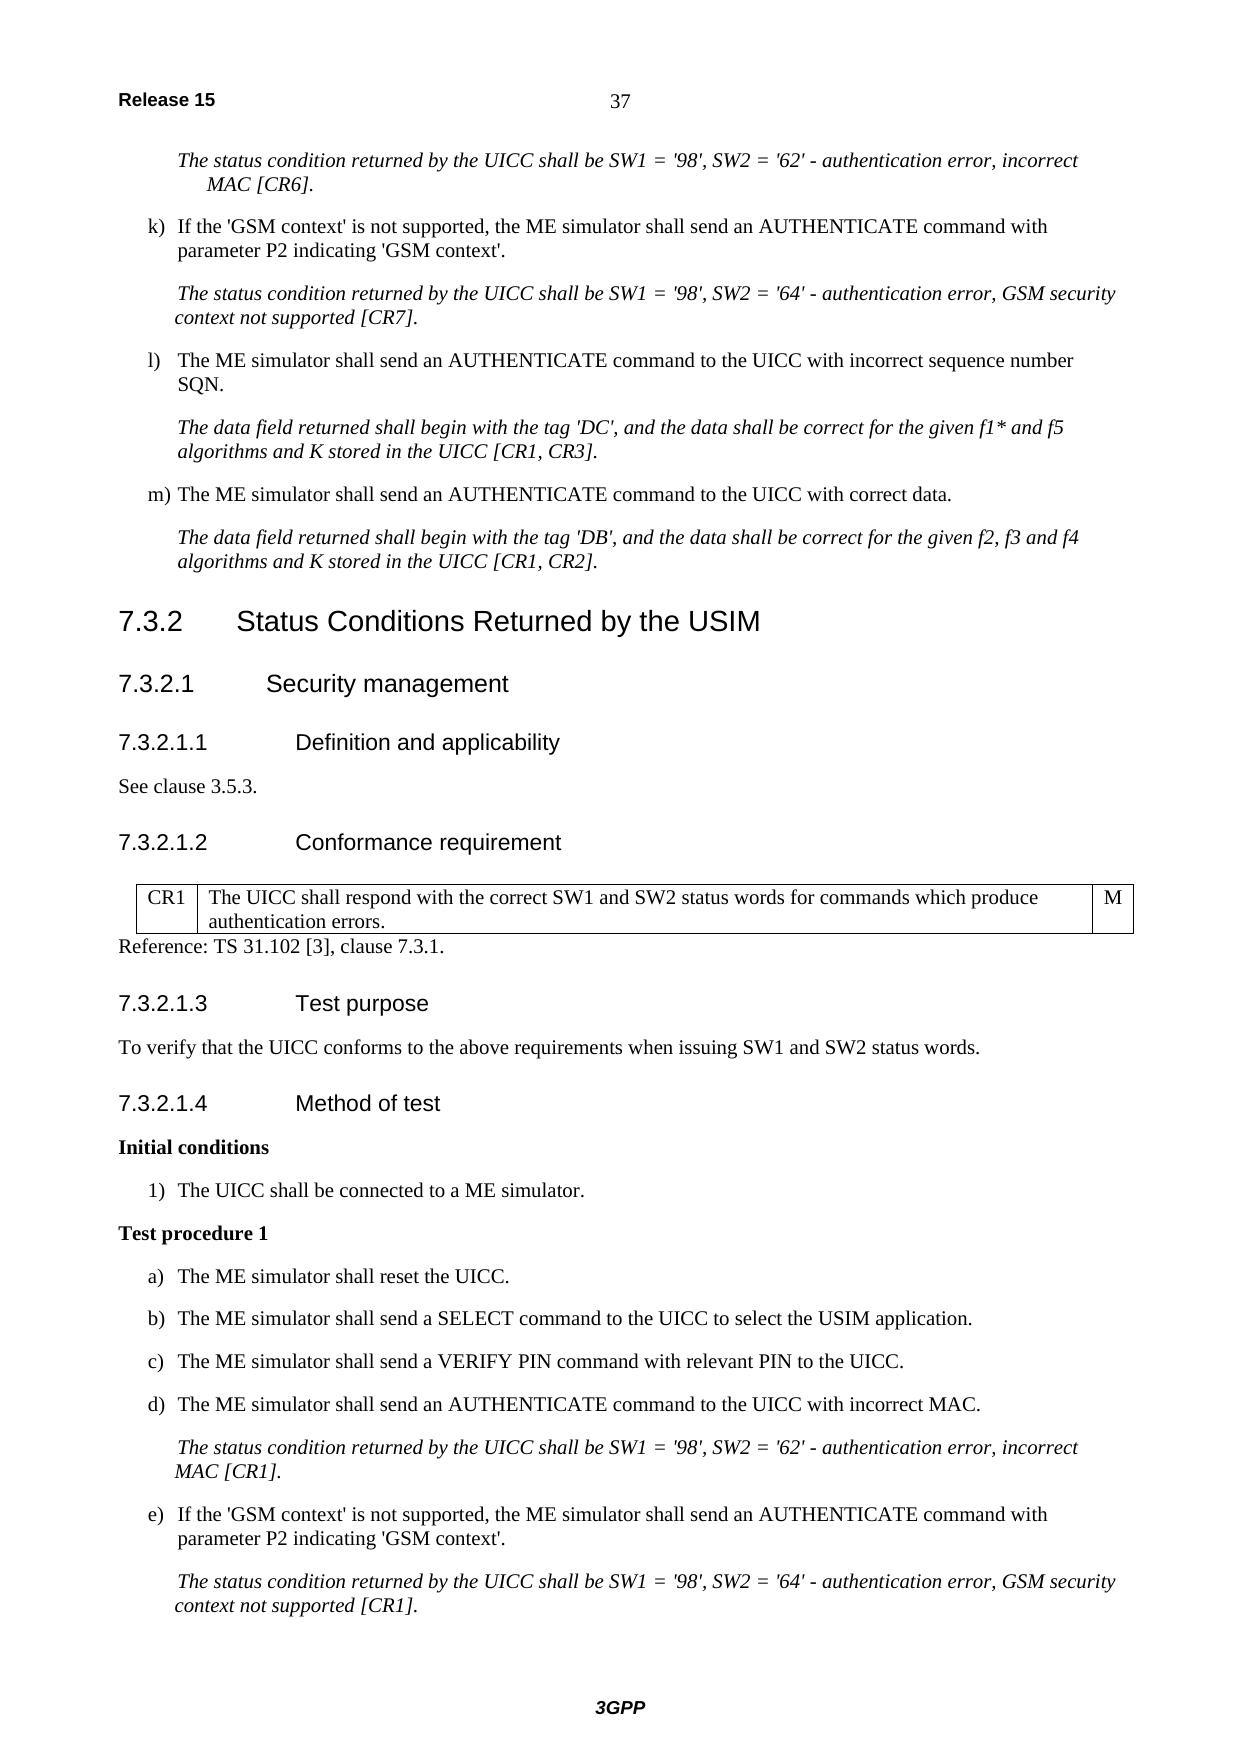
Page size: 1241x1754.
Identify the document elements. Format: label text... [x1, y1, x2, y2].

text To verify that the UICC conforms to the above requirements when issuing SW1 and SW2 status words. [118, 1035, 1122, 1059]
text Reference: TS 31.102 [3], clause 7.3.1. [118, 934, 1122, 958]
text a) The ME simulator shall reset the UICC. [148, 1263, 1122, 1288]
text The status condition returned by the UICC shall be SW1 = '98', SW2 = '64' - authentication error, GSM security context not supported [CR1]. [174, 1568, 1122, 1617]
subtitle 7.3.2 Status Conditions Returned by the USIM [118, 604, 1122, 638]
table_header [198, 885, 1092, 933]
text e) If the 'GSM context' is not supported, the ME simulator shall send an AUTHENTICATE command with parameter P2 indicating 'GSM context'. [148, 1502, 1122, 1550]
text b) The ME simulator shall send a SELECT command to the UICC to select the USIM application. [148, 1306, 1122, 1330]
text The data field returned shall begin with the tag 'DB', and the data shall be correct for the given f2, f3 and f4 algorithms and K stored in the UICC [CR1, CR2]. [174, 525, 1122, 573]
subtitle 7.3.2.1.4 Method of test [118, 1090, 1122, 1116]
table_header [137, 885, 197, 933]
text m) The ME simulator shall send an AUTHENTICATE command to the UICC with correct data. [148, 482, 1122, 506]
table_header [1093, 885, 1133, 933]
text The status condition returned by the UICC shall be SW1 = '98', SW2 = '62' - authentication error, incorrect MAC [CR6]. [177, 147, 1122, 196]
text See clause 3.5.3. [118, 774, 1122, 798]
text k) If the 'GSM context' is not supported, the ME simulator shall send an AUTHENTICATE command with parameter P2 indicating 'GSM context'. [148, 214, 1122, 262]
subtitle 7.3.2.1 Security management [118, 669, 1122, 698]
text The status condition returned by the UICC shall be SW1 = '98', SW2 = '62' - authentication error, incorrect MAC [CR1]. [174, 1435, 1122, 1483]
subtitle 7.3.2.1.2 Conformance requirement [118, 829, 1122, 856]
text 1) The UICC shall be connected to a ME simulator. [148, 1178, 1122, 1202]
text The status condition returned by the UICC shall be SW1 = '98', SW2 = '64' - authentication error, GSM security context not supported [CR7]. [174, 281, 1122, 329]
text l) The ME simulator shall send an AUTHENTICATE command to the UICC with incorrect sequence number SQN. [148, 348, 1122, 396]
text Test procedure 1 [118, 1221, 1122, 1245]
text Initial conditions [118, 1135, 1122, 1159]
subtitle 7.3.2.1.1 Definition and applicability [118, 729, 1122, 755]
text c) The ME simulator shall send a VERIFY PIN command with relevant PIN to the UICC. [148, 1349, 1122, 1373]
text The data field returned shall begin with the tag 'DC', and the data shall be correct for the given f1* and f5 algorithms and K stored in the UICC [CR1, CR3]. [174, 415, 1122, 463]
text d) The ME simulator shall send an AUTHENTICATE command to the UICC with incorrect MAC. [148, 1392, 1122, 1416]
subtitle 7.3.2.1.3 Test purpose [118, 989, 1122, 1016]
